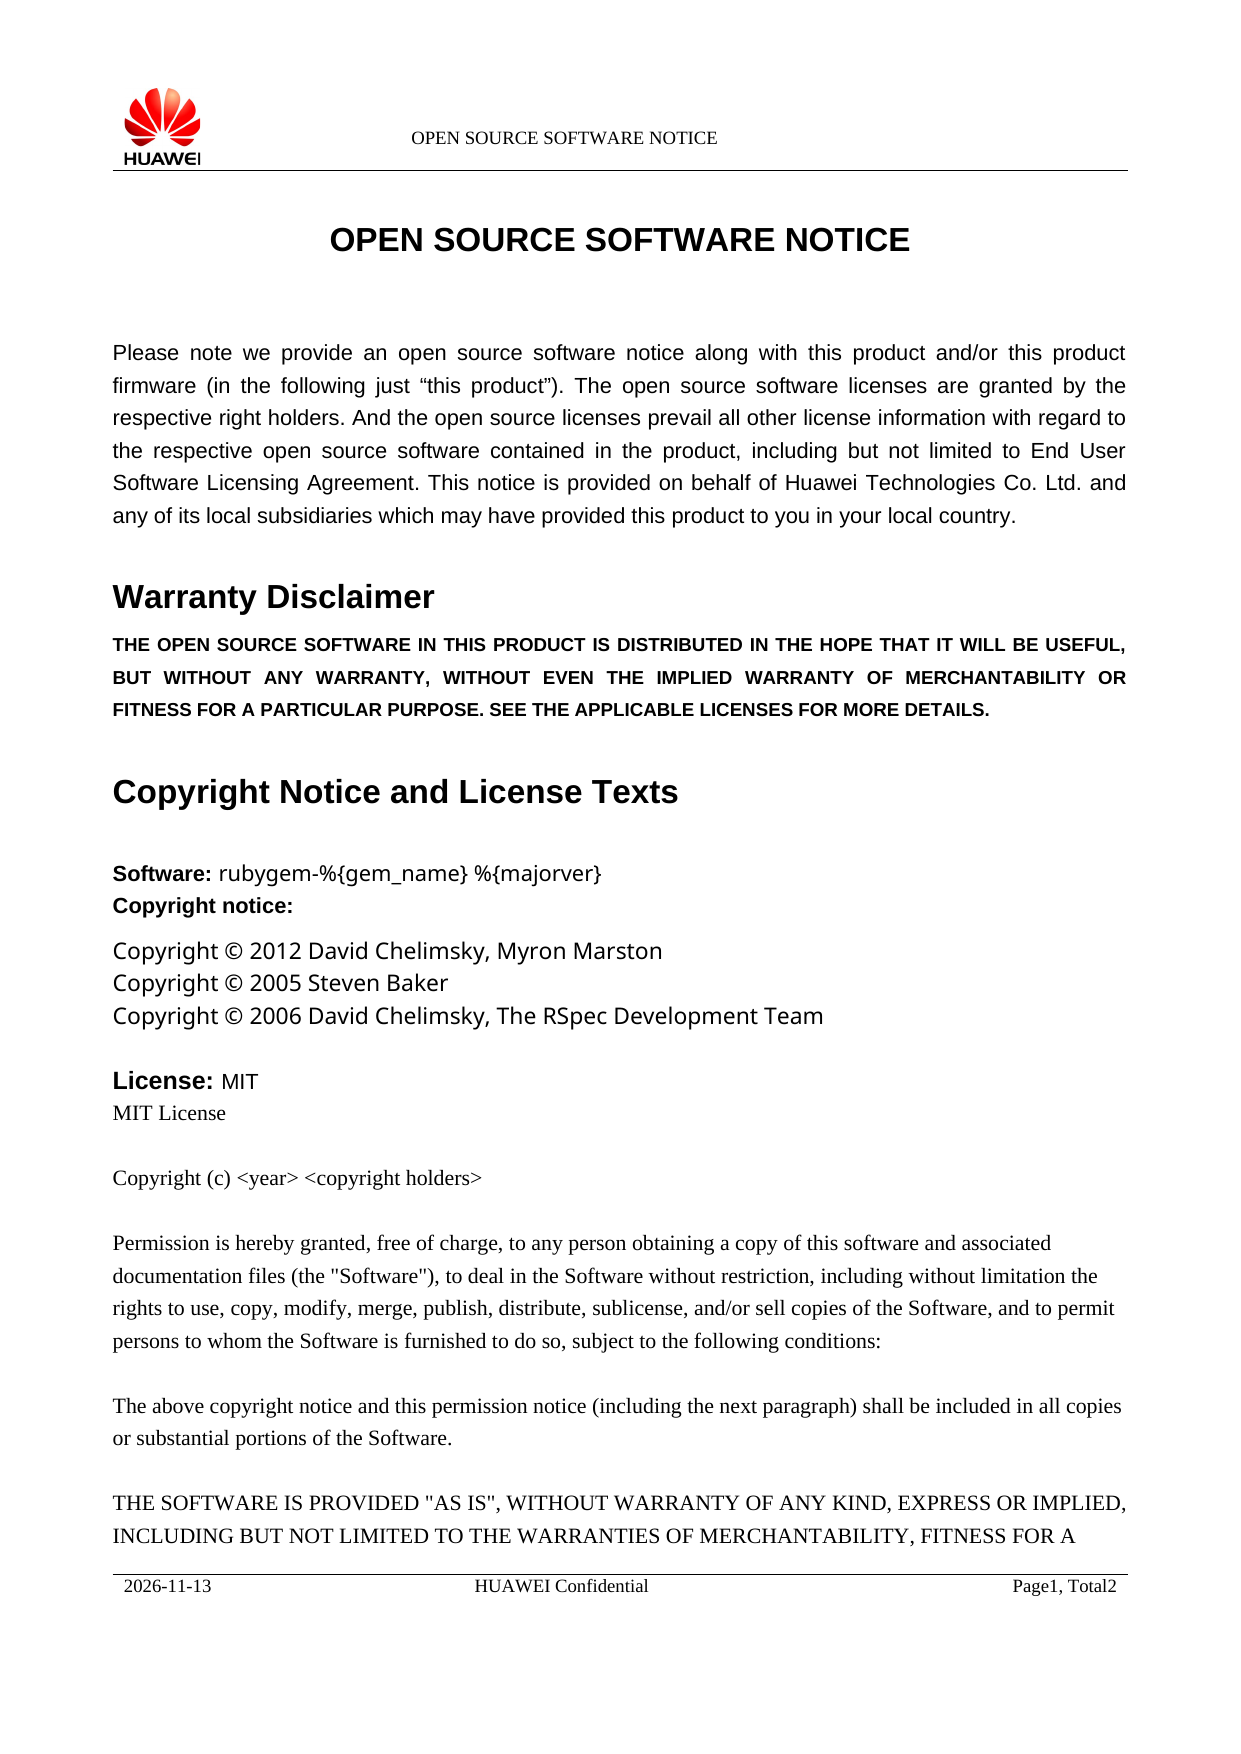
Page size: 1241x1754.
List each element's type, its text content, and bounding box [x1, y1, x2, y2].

text Warranty Disclaimer [112, 564, 1128, 629]
text OPEN SOURCE SOFTWARE NOTICE [112, 206, 1128, 271]
text Copyright © 2012 David Chelimsky, Myron Marston Copyright © 2005 Steven Baker Copyright © 2006 David Chelimsky, The RSpec Development Team [112, 934, 1128, 1064]
text Copyright Notice and License Texts [112, 759, 1128, 824]
title Software: rubygem-%{gem_name} %{majorver} [112, 856, 1128, 889]
text Copyright notice: [112, 889, 1128, 921]
text The open source software in this product is distributed in the hope that it will be useful, but WITHOUT ANY WARRANTY, without even the implied warranty of MERCHANTABILITY or FITNESS FOR A PARTICULAR PURPOSE. See the applicable licenses for more details. [112, 629, 1128, 726]
text Please note we provide an open source software notice along with this product and/or this product firmware (in the following just “this product”). The open source software licenses are granted by the respective right holders. And the open source licenses prevail all other license information with regard to the respective open source software contained in the product, including but not limited to End User Software Licensing Agreement. This notice is provided on behalf of Huawei Technologies Co. Ltd. and any of its local subsidiaries which may have provided this product to you in your local country. [112, 336, 1128, 531]
text License: MIT [112, 1064, 1128, 1096]
picture [124, 88, 201, 165]
